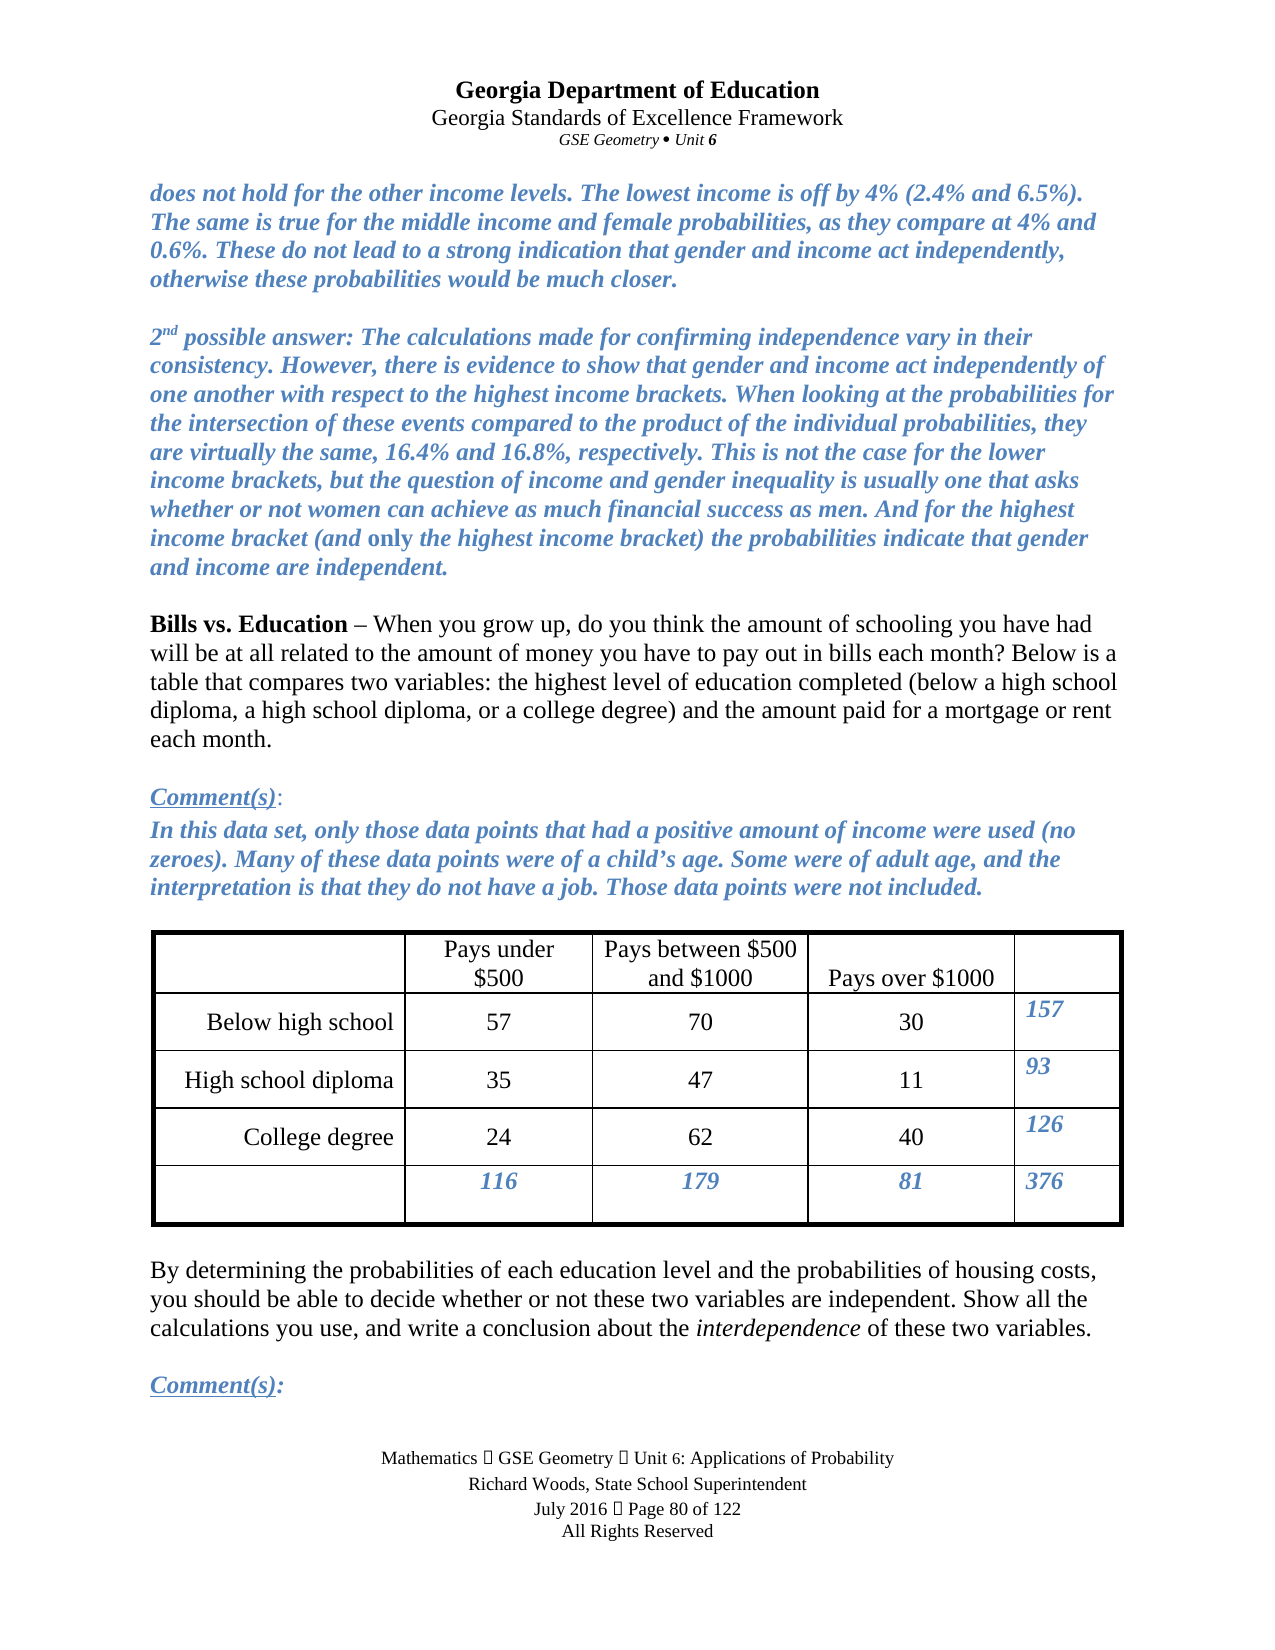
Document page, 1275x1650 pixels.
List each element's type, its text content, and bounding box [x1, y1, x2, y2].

table_cell 116 [406, 1166, 592, 1222]
text 2nd possible answer: The calculations made for confirming independence vary in their consistency. However, there is evidence to show that gender and income act independently of one another with respect to the highest income brackets. When looking at the probabilities for the intersection of these events compared to the product of the individual probabilities, they are virtually the same, 16.4% and 16.8%, respectively. This is not the case for the lower income brackets, but the question of income and gender inequality is usually one that asks whether or not women can achieve as much financial success as men. And for the highest income bracket (and only the highest income bracket) the probabilities indicate that gender and income are independent. [150, 322, 1125, 581]
table_cell 30 [809, 994, 1014, 1049]
table_cell 157 [1015, 994, 1119, 1049]
table_header [156, 935, 404, 992]
table_cell 40 [809, 1109, 1014, 1164]
text Comment(s): [150, 782, 1125, 811]
table_cell 93 [1015, 1051, 1119, 1107]
table_header Pays over $1000 [809, 935, 1014, 992]
table_cell Below high school [156, 994, 404, 1049]
table_header Pays between $500 and $1000 [593, 935, 807, 992]
table_cell 126 [1015, 1109, 1119, 1164]
text By determining the probabilities of each education level and the probabilities of housing costs, you should be able to decide whether or not these two variables are independent. Show all the calculations you use, and write a conclusion about the interdependence of these two variables. [150, 1227, 1125, 1342]
table_cell 47 [593, 1051, 807, 1107]
table_cell 35 [406, 1051, 592, 1107]
text Bills vs. Education – When you grow up, do you think the amount of schooling you have had will be at all related to the amount of money you have to pay out in bills each month? Below is a table that compares two variables: the highest level of education completed (below a high school diploma, a high school diploma, or a college degree) and the amount paid for a mortgage or rent each month. [150, 609, 1125, 753]
table_cell 70 [593, 994, 807, 1049]
table_cell 179 [593, 1166, 807, 1222]
table_cell 62 [593, 1109, 807, 1164]
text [150, 178, 1125, 293]
table_header Pays under $500 [406, 935, 592, 992]
table_cell 81 [809, 1166, 1014, 1222]
table_cell 11 [809, 1051, 1014, 1107]
text In this data set, only those data points that had a positive amount of income were used (no zeroes). Many of these data points were of a child’s age. Some were of adult age, and the interpretation is that they do not have a job. Those data points were not included. [150, 815, 1125, 901]
table_cell 376 [1015, 1166, 1119, 1222]
table_header [1015, 935, 1119, 992]
text Comment(s): [150, 1371, 1125, 1399]
table_cell [156, 1166, 404, 1222]
table_cell College degree [156, 1109, 404, 1164]
table_cell High school diploma [156, 1051, 404, 1107]
table_cell 57 [406, 994, 592, 1049]
table_cell 24 [406, 1109, 592, 1164]
